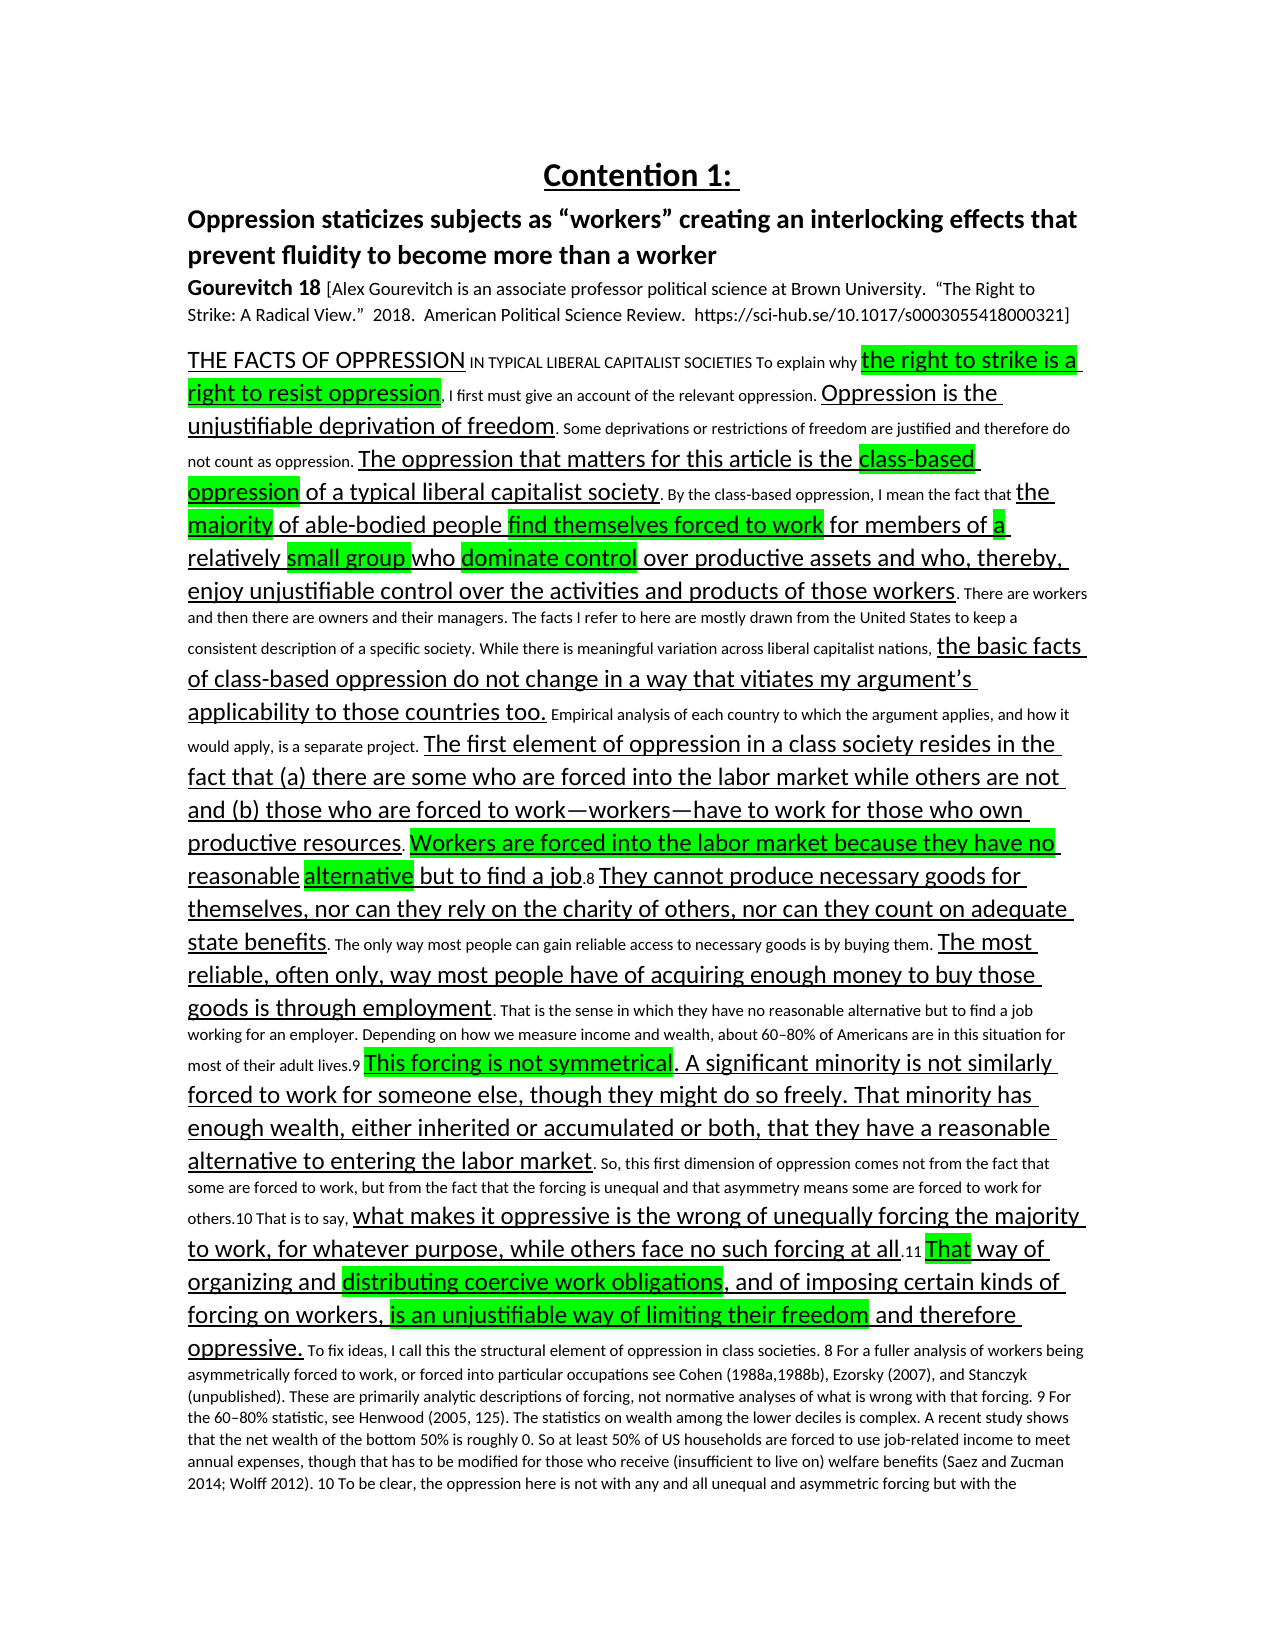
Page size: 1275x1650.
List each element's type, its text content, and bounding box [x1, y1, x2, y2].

subtitle Contention 1: [187, 154, 1087, 195]
subtitle Oppression staticizes subjects as “workers” creating an interlocking effects that prevent fluidity to become more than a worker [187, 202, 1087, 271]
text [187, 345, 1087, 1494]
text Gourevitch 18 [Alex Gourevitch is an associate professor political science at Brown University. “The Right to Strike: A Radical View.” 2018. American Political Science Review. https://sci-hub.se/10.1017/s0003055418000321] [187, 273, 1087, 326]
